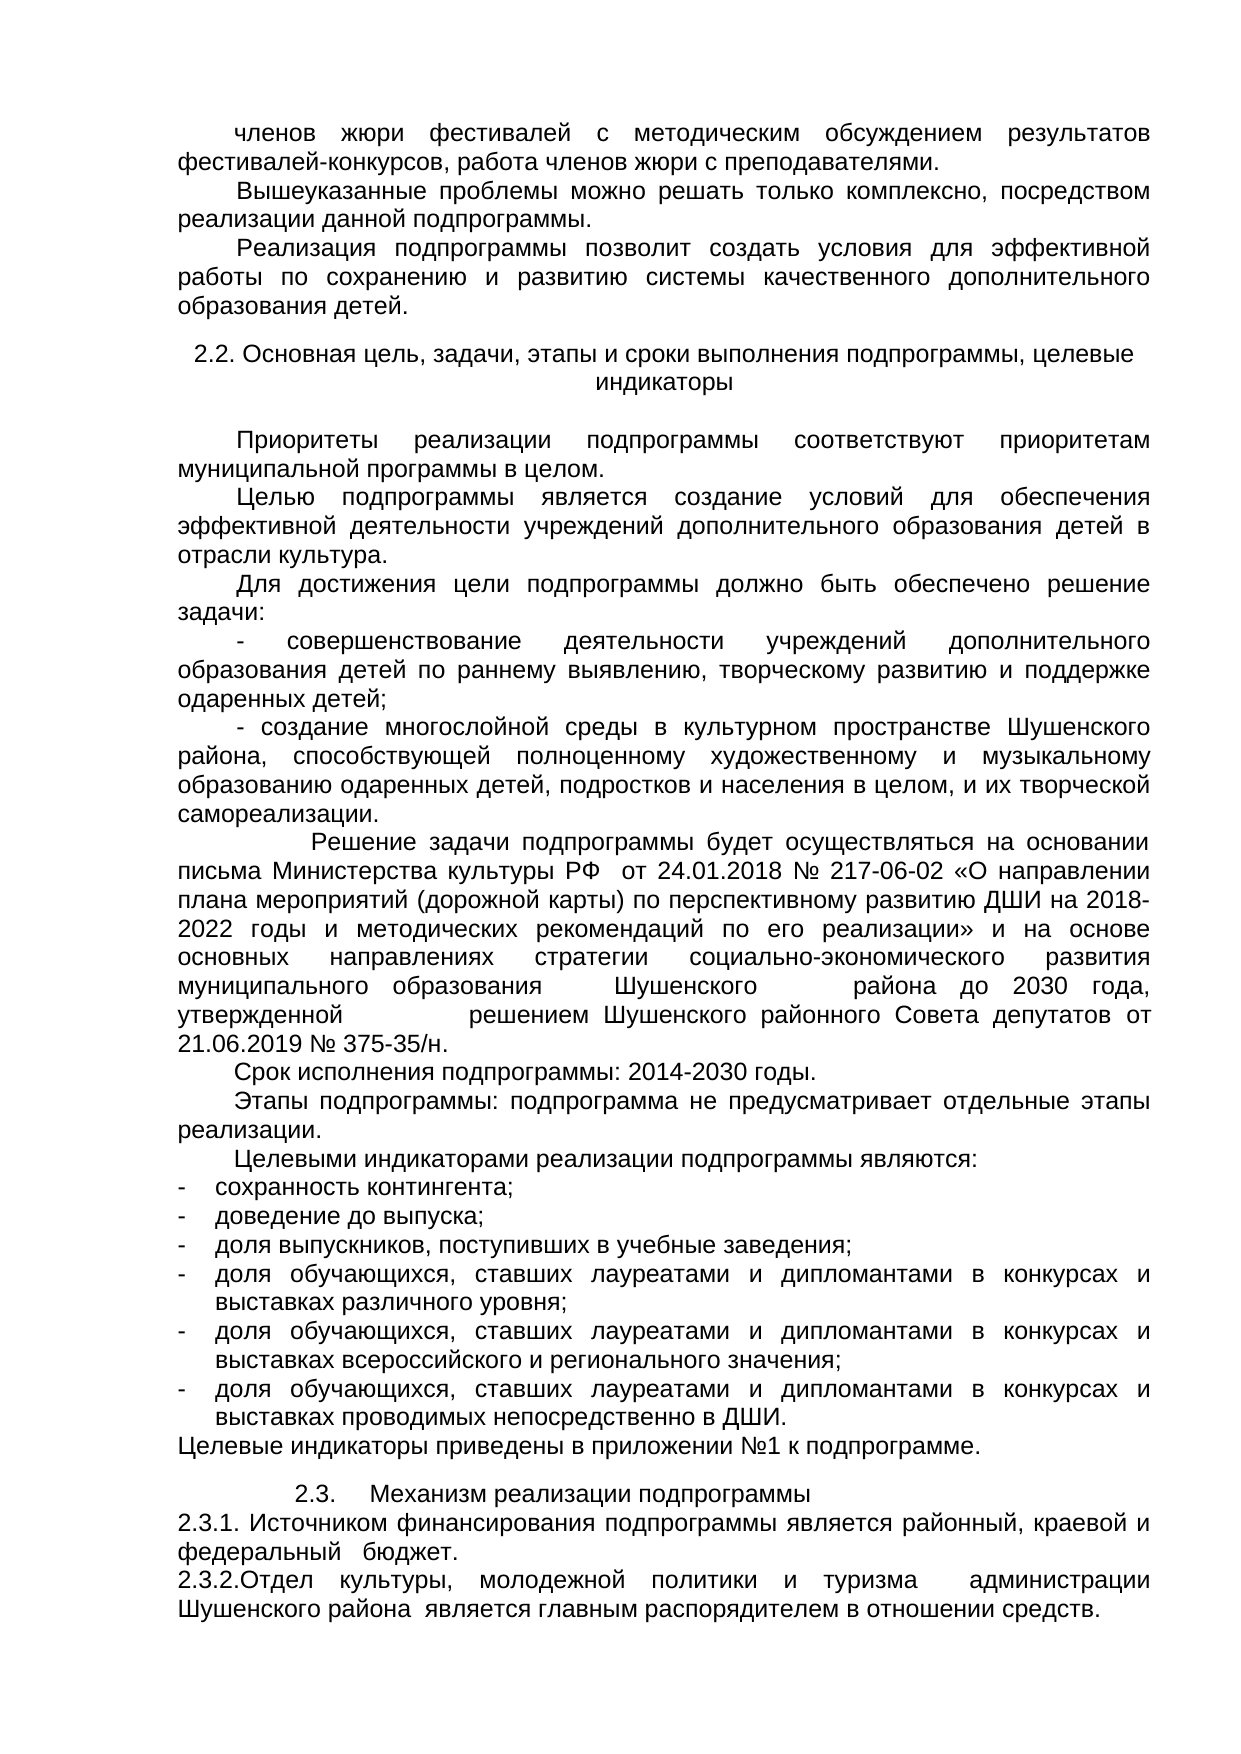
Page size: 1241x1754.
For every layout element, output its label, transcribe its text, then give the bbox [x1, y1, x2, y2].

list доведение до выпуска; [177, 1201, 1152, 1230]
list Механизм реализации подпрограммы [294, 1479, 1152, 1508]
text членов жюри фестивалей с методическим обсуждением результатов фестивалей-конкурсов, работа членов жюри с преподавателями. [177, 118, 1152, 176]
text Срок исполнения подпрограммы: 2014-2030 годы. [177, 1057, 1152, 1086]
text Этапы подпрограммы: подпрограмма не предусматривает отдельные этапы реализации. [177, 1086, 1152, 1143]
list доля обучающихся, ставших лауреатами и дипломантами в конкурсах и выставках различного уровня; [177, 1258, 1152, 1316]
text 2.2. Основная цель, задачи, этапы и сроки выполнения подпрограммы, целевые индикаторы [177, 338, 1152, 396]
list доля обучающихся, ставших лауреатами и дипломантами в конкурсах и выставках всероссийского и регионального значения; [177, 1316, 1152, 1373]
text Решение задачи подпрограммы будет осуществляться на основании письма Министерства культуры РФ от 24.01.2018 № 217-06-02 «О направлении плана мероприятий (дорожной карты) по перспективному развитию ДШИ на 2018-2022 годы и методических рекомендаций по его реализации» и на основе основных направлениях стратегии социально-экономического развития муниципального образования Шушенского района до 2030 года, утвержденной решением Шушенского районного Совета депутатов от 21.06.2019 № 375-35/н. [177, 827, 1152, 1057]
text Для достижения цели подпрограммы должно быть обеспечено решение задачи: [177, 568, 1152, 626]
text Целевыми индикаторами реализации подпрограммы являются: [177, 1143, 1152, 1172]
text 2.3.1. Источником финансирования подпрограммы является районный, краевой и федеральный бюджет. [177, 1508, 1152, 1565]
text Приоритеты реализации подпрограммы соответствуют приоритетам муниципальной программы в целом. [177, 425, 1152, 482]
text Реализация подпрограммы позволит создать условия для эффективной работы по сохранению и развитию системы качественного дополнительного образования детей. [177, 233, 1152, 319]
list сохранность контингента; [177, 1172, 1152, 1201]
list доля обучающихся, ставших лауреатами и дипломантами в конкурсах и выставках проводимых непосредственно в ДШИ. [177, 1373, 1152, 1431]
text Целью подпрограммы является создание условий для обеспечения эффективной деятельности учреждений дополнительного образования детей в отрасли культура. [177, 482, 1152, 568]
text - создание многослойной среды в культурном пространстве Шушенского района, способствующей полноценному художественному и музыкальному образованию одаренных детей, подростков и населения в целом, и их творческой самореализации. [177, 712, 1152, 827]
text - совершенствование деятельности учреждений дополнительного образования детей по раннему выявлению, творческому развитию и поддержке одаренных детей; [177, 626, 1152, 712]
list доля выпускников, поступивших в учебные заведения; [177, 1230, 1152, 1258]
text 2.3.2.Отдел культуры, молодежной политики и туризма администрации Шушенского района является главным распорядителем в отношении средств. [177, 1565, 1152, 1623]
text Целевые индикаторы приведены в приложении №1 к подпрограмме. [177, 1431, 1152, 1460]
text Вышеуказанные проблемы можно решать только комплексно, посредством реализации данной подпрограммы. [177, 176, 1152, 233]
